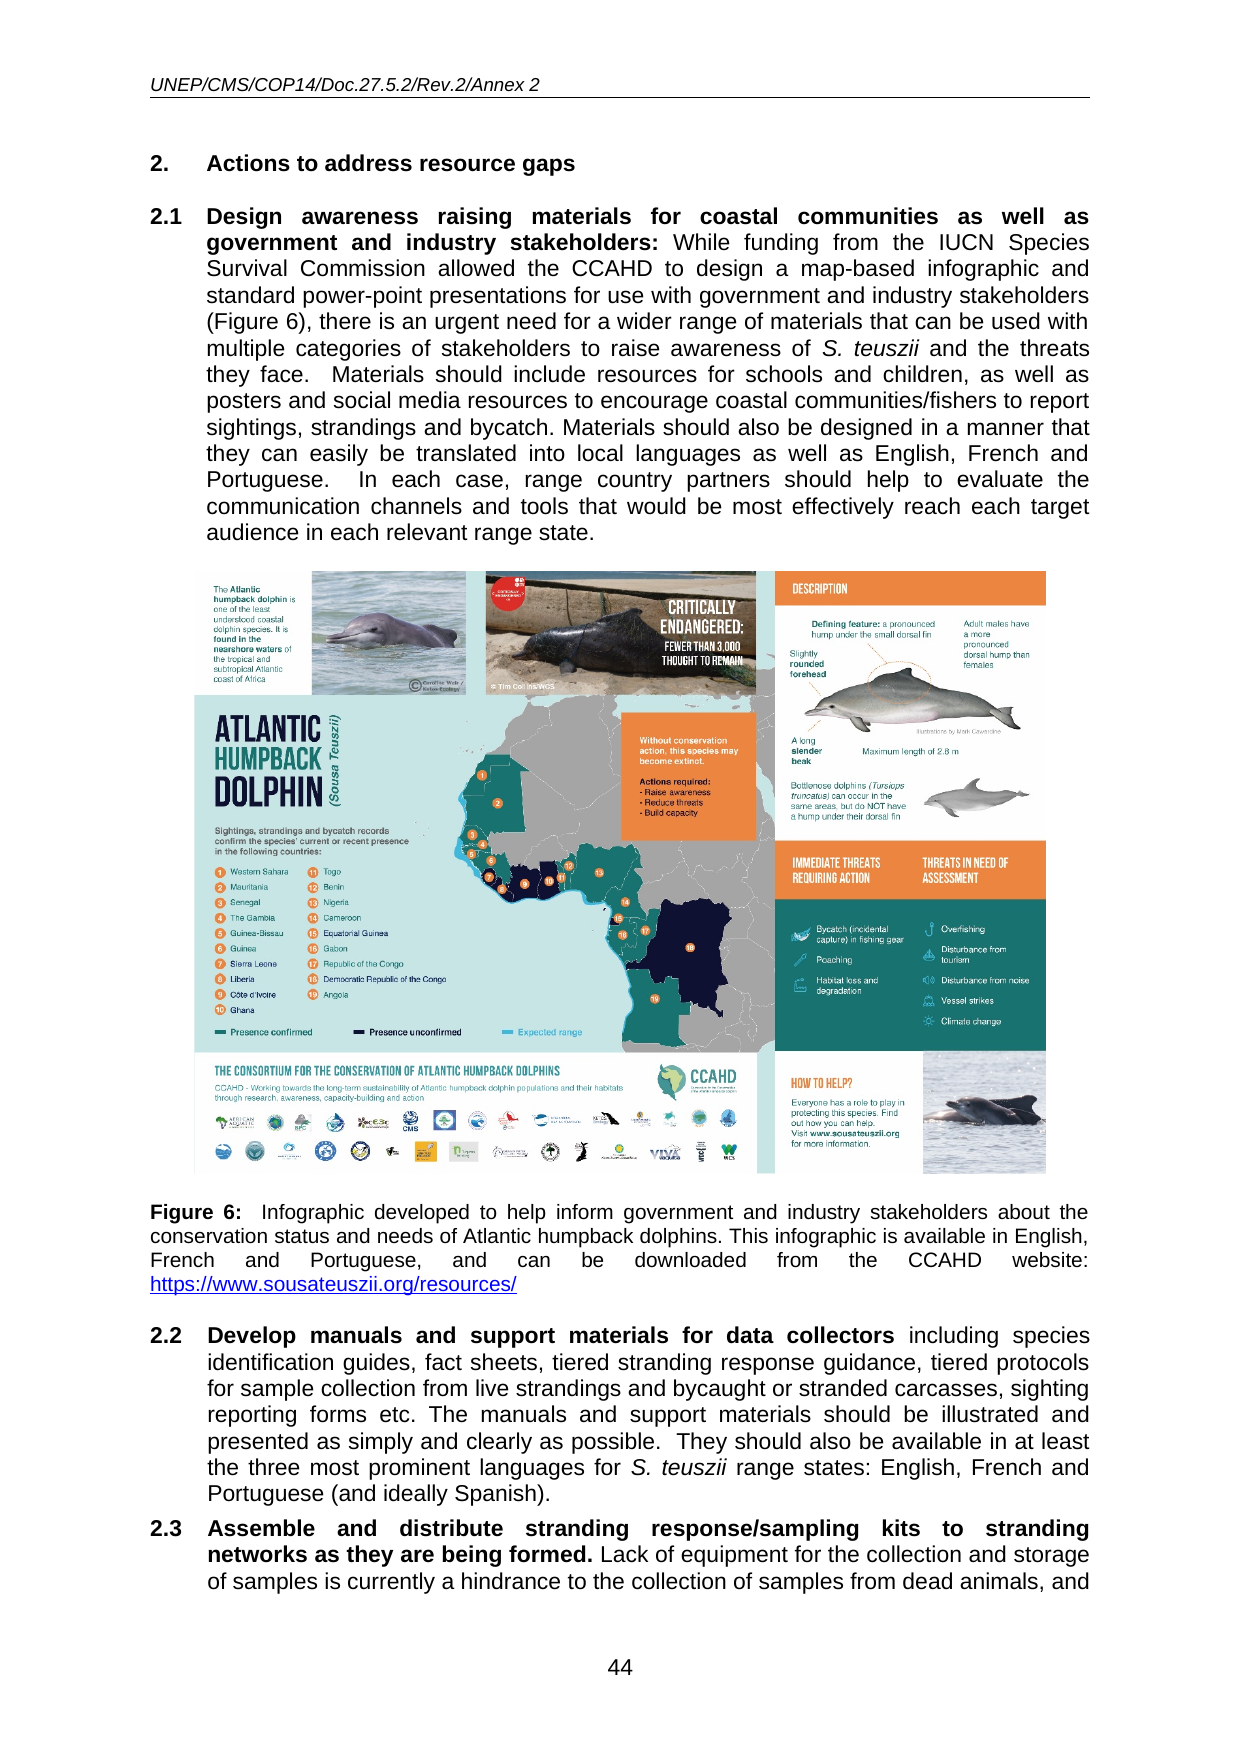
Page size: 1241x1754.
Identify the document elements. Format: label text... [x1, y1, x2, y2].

text Figure 6: Infographic developed to help inform government and industry stakeholders about the conservation status and needs of Atlantic humpback dolphins. This infographic is available in English, French and Portuguese, and can be downloaded from the CCAHD website: https://www.sousateuszii.org/resources/ [150, 1200, 1090, 1296]
picture [194, 571, 1046, 1174]
list Design awareness raising materials for coastal communities as well as government and industry stakeholders: While funding from the IUCN Species Survival Commission allowed the CCAHD to design a map-based infographic and standard power-point presentations for use with government and industry stakeholders (Figure 6), there is an urgent need for a wider range of materials that can be used with multiple categories of stakeholders to raise awareness of S. teuszii and the threats they face. Materials should include resources for schools and children, as well as posters and social media resources to encourage coastal communities/fishers to report sightings, strandings and bycatch. Materials should also be designed in a manner that they can easily be translated into local languages as well as English, French and Portuguese. In each case, range country partners should help to evaluate the communication channels and tools that would be most effectively reach each target audience in each relevant range state. [150, 203, 1090, 545]
subtitle Actions to address resource gaps [150, 150, 1090, 176]
list Develop manuals and support materials for data collectors including species identification guides, fact sheets, tiered stranding response guidance, tiered protocols for sample collection from live strandings and bycaught or stranded carcasses, sighting reporting forms etc. The manuals and support materials should be illustrated and presented as simply and clearly as possible. They should also be available in at least the three most prominent languages for S. teuszii range states: English, French and Portuguese (and ideally Spanish). [150, 1322, 1090, 1507]
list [150, 1515, 1090, 1594]
